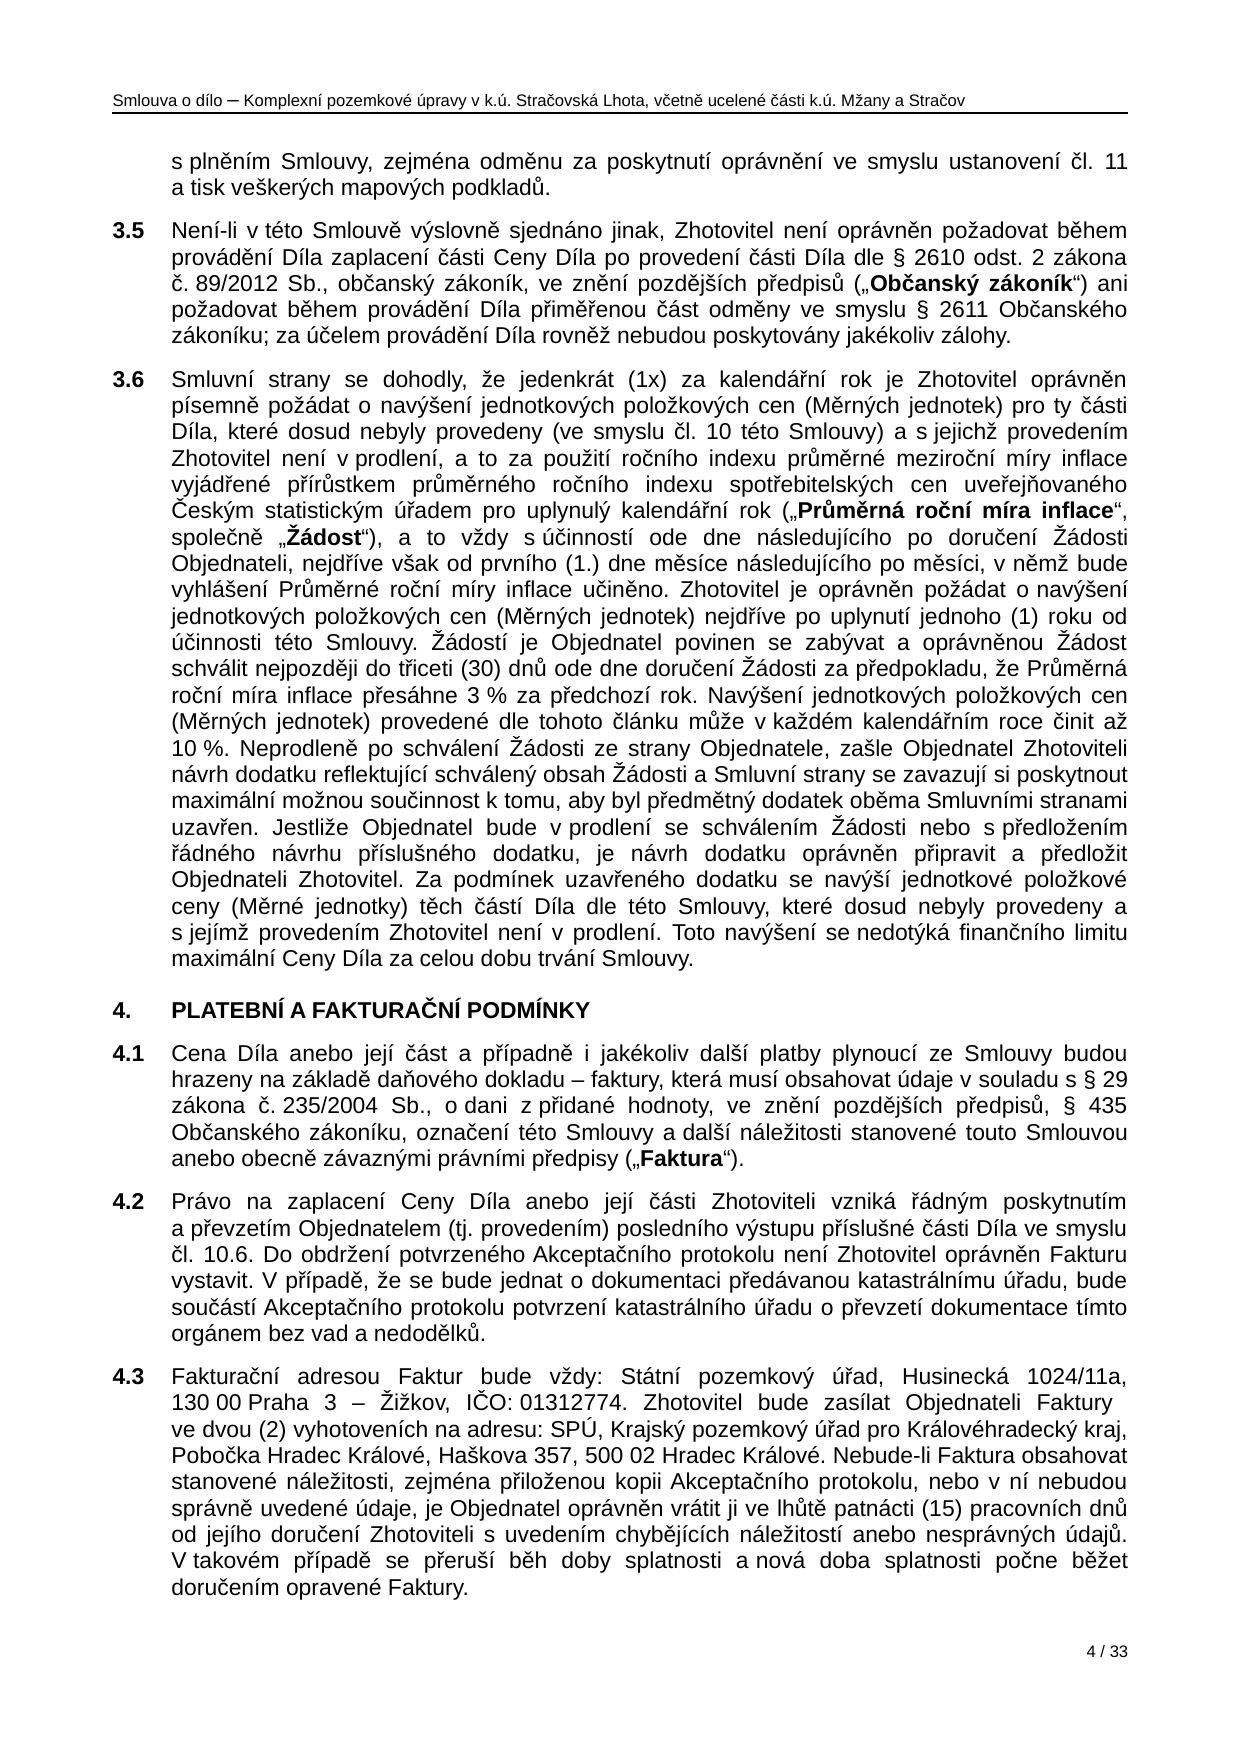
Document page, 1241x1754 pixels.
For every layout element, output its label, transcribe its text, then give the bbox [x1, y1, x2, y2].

text Není-li v této Smlouvě výslovně sjednáno jinak, Zhotovitel není oprávněn požadovat během provádění Díla zaplacení části Ceny Díla po provedení části Díla dle § 2610 odst. 2 zákona č. 89/2012 Sb., občanský zákoník, ve znění pozdějších předpisů („Občanský zákoník“) ani požadovat během provádění Díla přiměřenou část odměny ve smyslu § 2611 Občanského zákoníku; za účelem provádění Díla rovněž nebudou poskytovány jakékoliv zálohy. [112, 217, 1128, 349]
text Smluvní strany se dohodly, že jedenkrát (1x) za kalendářní rok je Zhotovitel oprávněn písemně požádat o navýšení jednotkových položkových cen (Měrných jednotek) pro ty části Díla, které dosud nebyly provedeny (ve smyslu čl. 10 této Smlouvy) a s jejichž provedením Zhotovitel není v prodlení, a to za použití ročního indexu průměrné meziroční míry inflace vyjádřené přírůstkem průměrného ročního indexu spotřebitelských cen uveřejňovaného Českým statistickým úřadem pro uplynulý kalendářní rok („Průměrná roční míra inflace“, společně „Žádost“), a to vždy s účinností ode dne následujícího po doručení Žádosti Objednateli, nejdříve však od prvního (1.) dne měsíce následujícího po měsíci, v němž bude vyhlášení Průměrné roční míry inflace učiněno. Zhotovitel je oprávněn požádat o navýšení jednotkových položkových cen (Měrných jednotek) nejdříve po uplynutí jednoho (1) roku od účinnosti této Smlouvy. Žádostí je Objednatel povinen se zabývat a oprávněnou Žádost schválit nejpozději do třiceti (30) dnů ode dne doručení Žádosti za předpokladu, že Průměrná roční míra inflace přesáhne 3 % za předchozí rok. Navýšení jednotkových položkových cen (Měrných jednotek) provedené dle tohoto článku může v každém kalendářním roce činit až 10 %. Neprodleně po schválení Žádosti ze strany Objednatele, zašle Objednatel Zhotoviteli návrh dodatku reflektující schválený obsah Žádosti a Smluvní strany se zavazují si poskytnout maximální možnou součinnost k tomu, aby byl předmětný dodatek oběma Smluvními stranami uzavřen. Jestliže Objednatel bude v prodlení se schválením Žádosti nebo s předložením řádného návrhu příslušného dodatku, je návrh dodatku oprávněn připravit a předložit Objednateli Zhotovitel. Za podmínek uzavřeného dodatku se navýší jednotkové položkové ceny (Měrné jednotky) těch částí Díla dle této Smlouvy, které dosud nebyly provedeny a s jejímž provedením Zhotovitel není v prodlení. Toto navýšení se nedotýká finančního limitu maximální Ceny Díla za celou dobu trvání Smlouvy. [112, 366, 1128, 972]
text Fakturační adresou Faktur bude vždy: Státní pozemkový úřad, Husinecká 1024/11a, 130 00 Praha 3 – Žižkov, IČO: 01312774. Zhotovitel bude zasílat Objednateli Faktury ve dvou (2) vyhotoveních na adresu: SPÚ, Krajský pozemkový úřad pro Královéhradecký kraj, Pobočka Hradec Králové, Haškova 357, 500 02 Hradec Králové. Nebude-li Faktura obsahovat stanovené náležitosti, zejména přiloženou kopii Akceptačního protokolu, nebo v ní nebudou správně uvedené údaje, je Objednatel oprávněn vrátit ji ve lhůtě patnácti (15) pracovních dnů od jejího doručení Zhotoviteli s uvedením chybějících náležitostí anebo nesprávných údajů. V takovém případě se přeruší běh doby splatnosti a nová doba splatnosti počne běžet doručením opravené Faktury. [112, 1363, 1128, 1600]
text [112, 148, 1128, 200]
text Právo na zaplacení Ceny Díla anebo její části Zhotoviteli vzniká řádným poskytnutím a převzetím Objednatelem (tj. provedením) posledního výstupu příslušné části Díla ve smyslu čl. 10.6. Do obdržení potvrzeného Akceptačního protokolu není Zhotovitel oprávněn Fakturu vystavit. V případě, že se bude jednat o dokumentaci předávanou katastrálnímu úřadu, bude součástí Akceptačního protokolu potvrzení katastrálního úřadu o převzetí dokumentace tímto orgánem bez vad a nedodělků. [112, 1188, 1128, 1346]
text Platební a fakturační podmínky [112, 997, 1128, 1023]
text Cena Díla anebo její část a případně i jakékoliv další platby plynoucí ze Smlouvy budou hrazeny na základě daňového dokladu – faktury, která musí obsahovat údaje v souladu s § 29 zákona č. 235/2004 Sb., o dani z přidané hodnoty, ve znění pozdějších předpisů, § 435 Občanského zákoníku, označení této Smlouvy a další náležitosti stanovené touto Smlouvou anebo obecně závaznými právními předpisy („Faktura“). [112, 1040, 1128, 1171]
